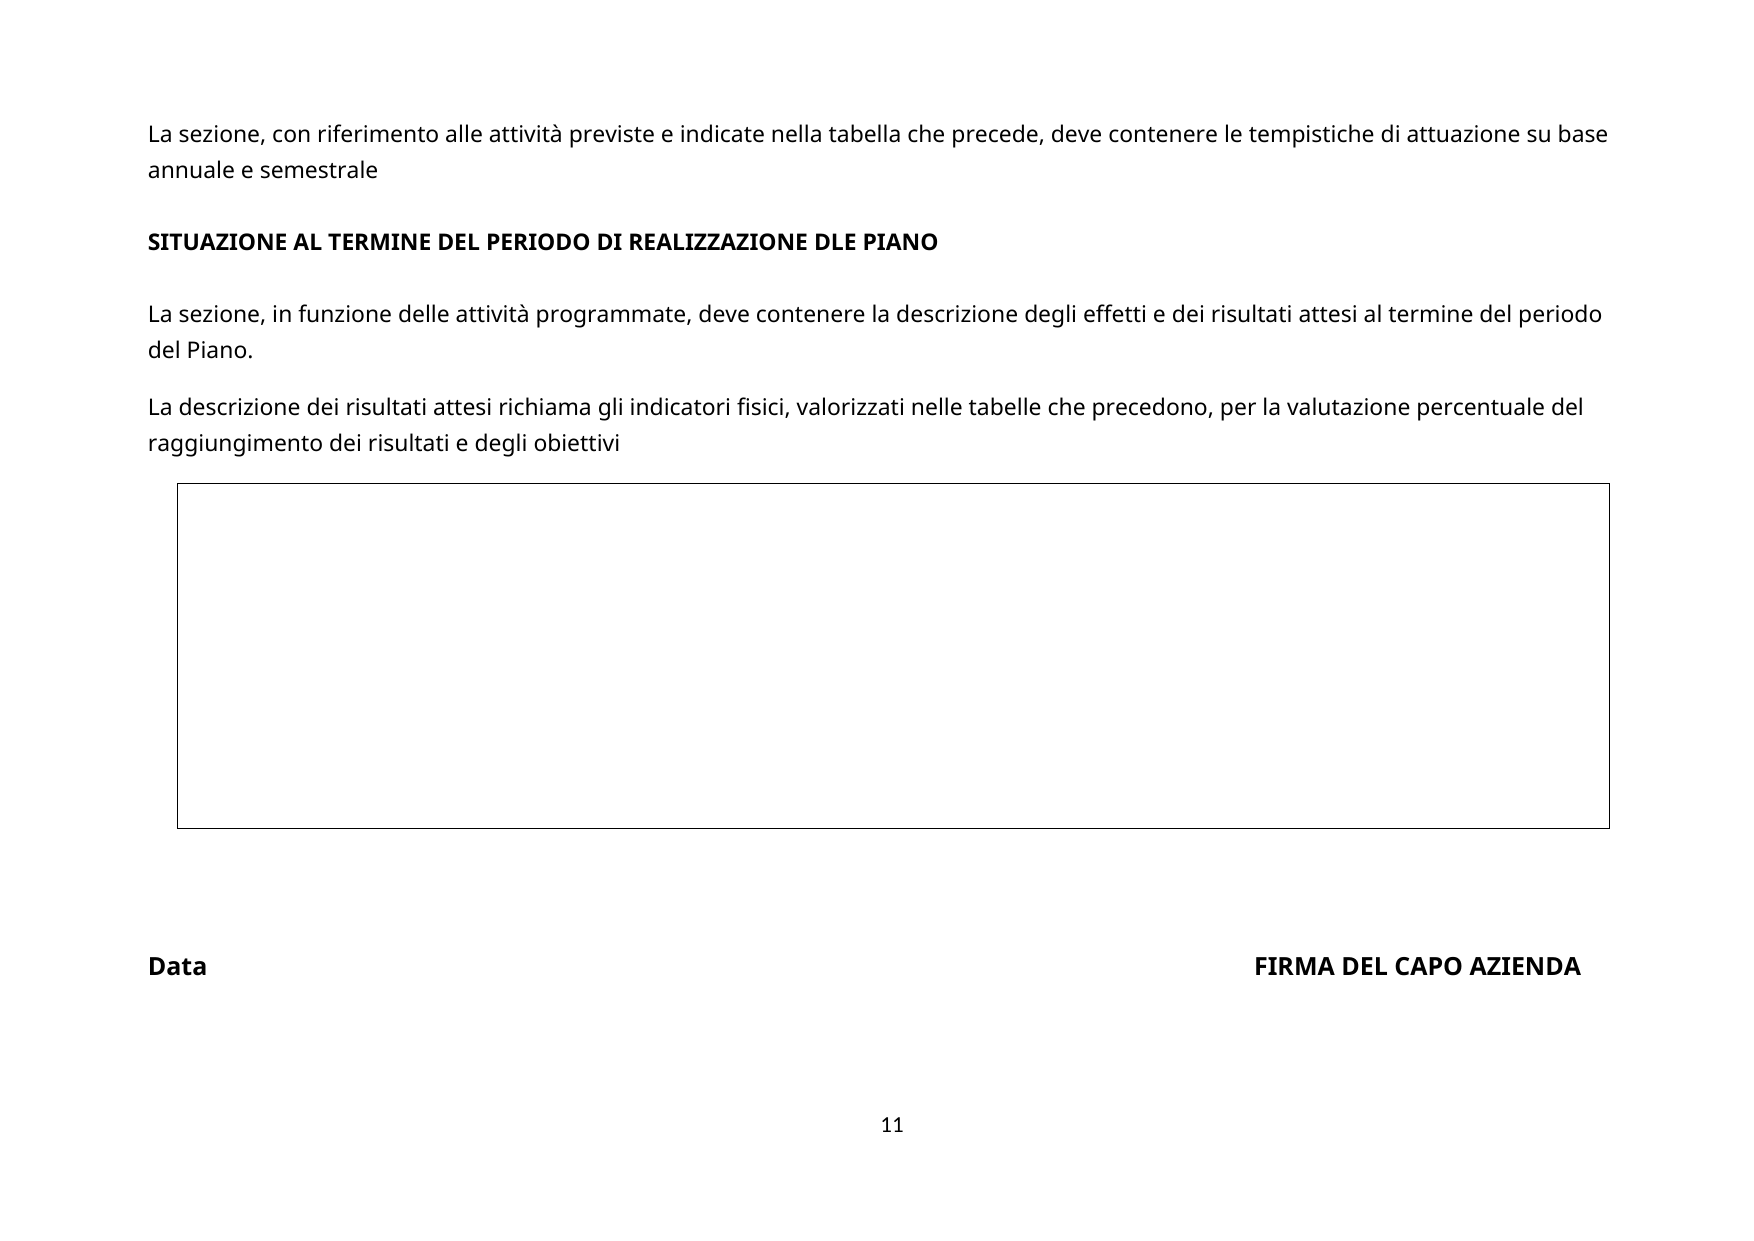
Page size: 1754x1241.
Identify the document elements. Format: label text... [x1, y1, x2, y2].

text SITUAZIONE AL TERMINE DEL PERIODO DI REALIZZAZIONE DLE PIANO [148, 226, 1636, 257]
text Data FIRMA DEL CAPO AZIENDA [148, 949, 1636, 983]
text La sezione, in funzione delle attività programmate, deve contenere la descrizione degli effetti e dei risultati attesi al termine del periodo del Piano. [148, 298, 1636, 365]
text La descrizione dei risultati attesi richiama gli indicatori fisici, valorizzati nelle tabelle che precedono, per la valutazione percentuale del raggiungimento dei risultati e degli obiettivi [148, 391, 1636, 458]
text La sezione, con riferimento alle attività previste e indicate nella tabella che precede, deve contenere le tempistiche di attuazione su base annuale e semestrale [148, 118, 1636, 185]
table_header [178, 484, 1609, 828]
